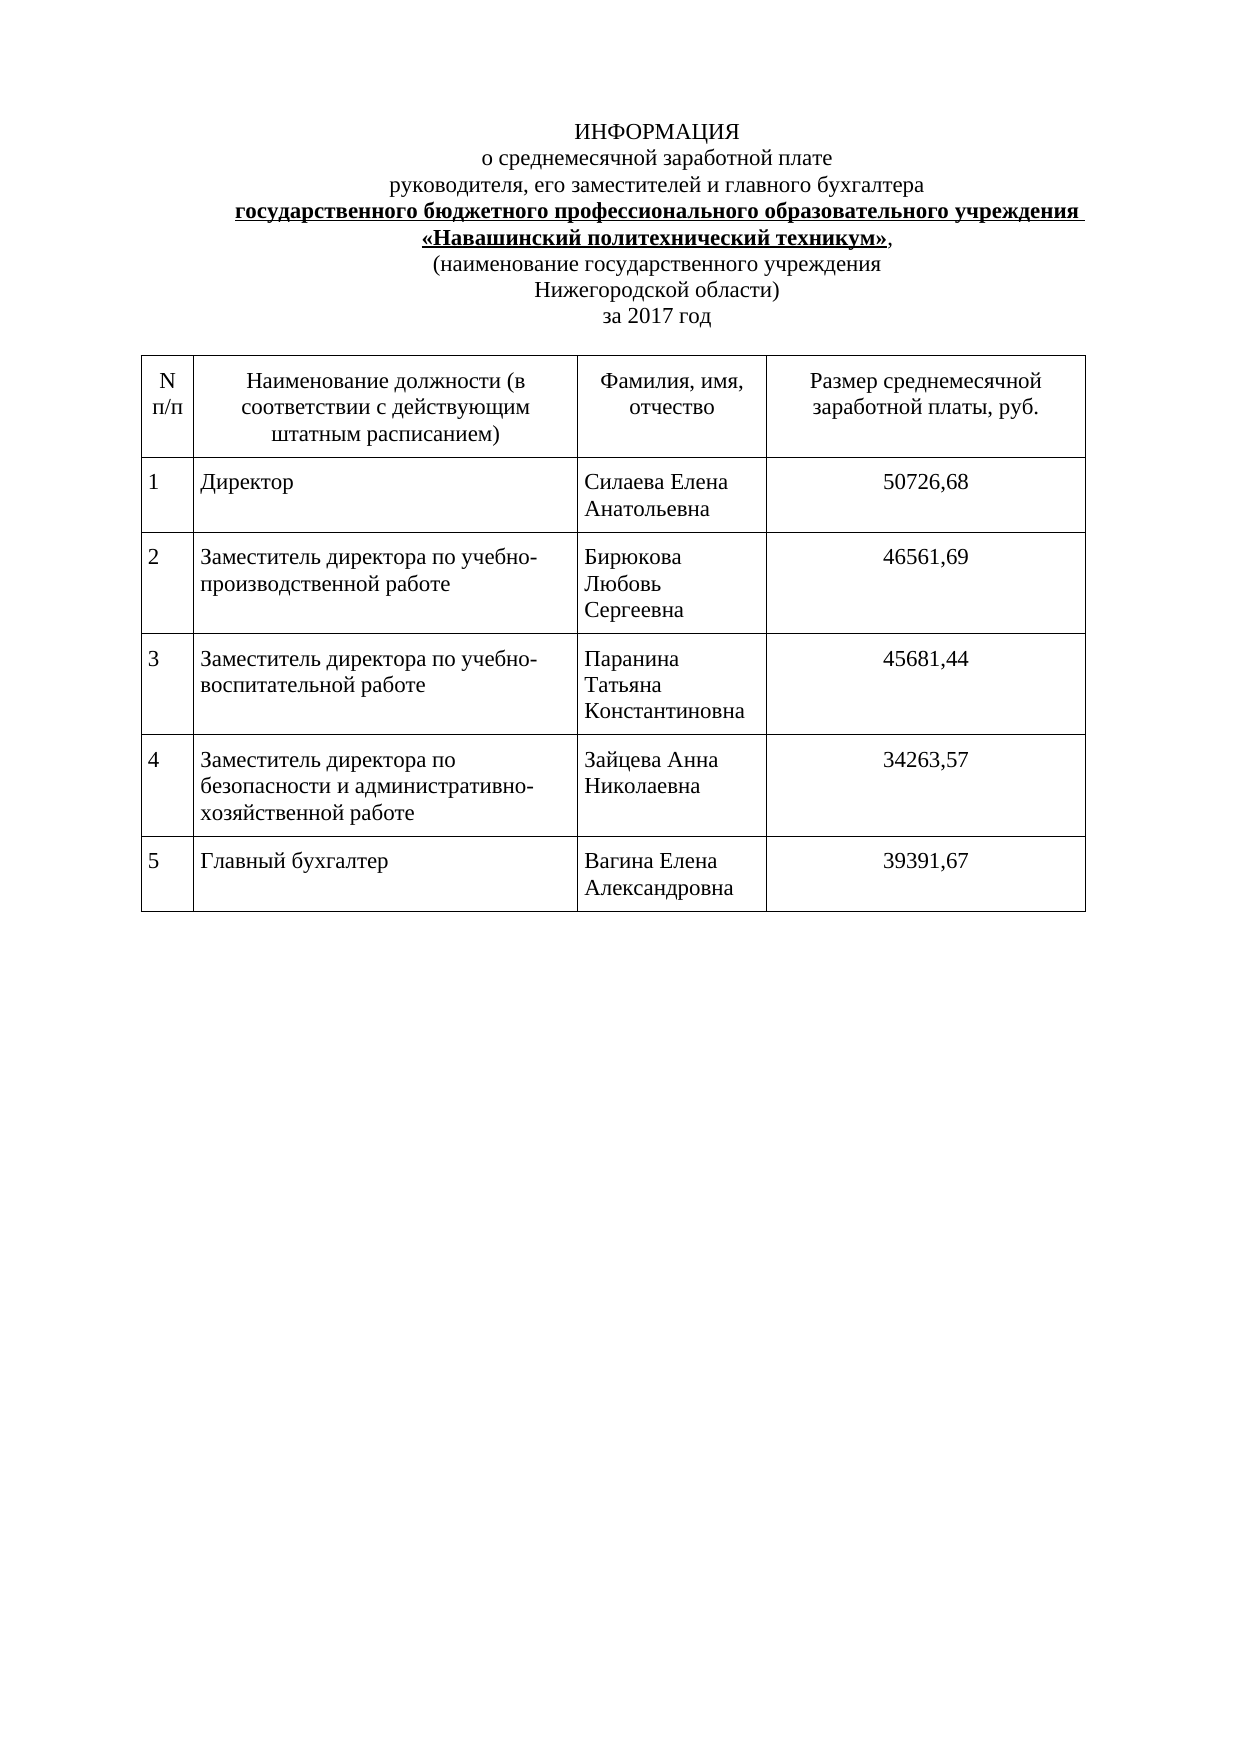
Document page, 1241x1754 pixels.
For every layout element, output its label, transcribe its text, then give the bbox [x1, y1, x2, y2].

table_header N п/п [142, 356, 193, 457]
table_cell Бирюкова Любовь Сергеевна [578, 533, 766, 633]
table_cell Паранина Татьяна Константиновна [578, 634, 766, 734]
table_cell 46561,69 [767, 533, 1085, 633]
table_cell Зайцева Анна Николаевна [578, 735, 766, 836]
text Нижегородской области) [148, 276, 1166, 303]
table_cell Заместитель директора по учебно-производственной работе [194, 533, 577, 633]
text руководителя, его заместителей и главного бухгалтера [148, 171, 1166, 197]
table_cell 5 [142, 837, 193, 911]
table_cell 1 [142, 458, 193, 532]
text государственного бюджетного профессионального образовательного учреждения [148, 197, 1166, 223]
text ИНФОРМАЦИЯ [148, 118, 1166, 144]
text (наименование государственного учреждения [148, 250, 1166, 276]
table_header Фамилия, имя, отчество [578, 356, 766, 457]
table_cell 3 [142, 634, 193, 734]
table_cell Заместитель директора по учебно-воспитательной работе [194, 634, 577, 734]
table_header Размер среднемесячной заработной платы, руб. [767, 356, 1085, 457]
text «Навашинский политехнический техникум», [148, 223, 1166, 250]
table_cell 39391,67 [767, 837, 1085, 911]
table_cell Заместитель директора по безопасности и административно-хозяйственной работе [194, 735, 577, 836]
table_cell 50726,68 [767, 458, 1085, 532]
table_header Наименование должности (в соответствии с действующим штатным расписанием) [194, 356, 577, 457]
table_cell 4 [142, 735, 193, 836]
text за 2017 год [148, 303, 1166, 329]
table_cell Директор [194, 458, 577, 532]
table_cell 45681,44 [767, 634, 1085, 734]
table_cell Главный бухгалтер [194, 837, 577, 911]
text о среднемесячной заработной плате [148, 144, 1166, 171]
table_cell 2 [142, 533, 193, 633]
table_cell Вагина Елена Александровна [578, 837, 766, 911]
table_cell 34263,57 [767, 735, 1085, 836]
table_cell Силаева Елена Анатольевна [578, 458, 766, 532]
